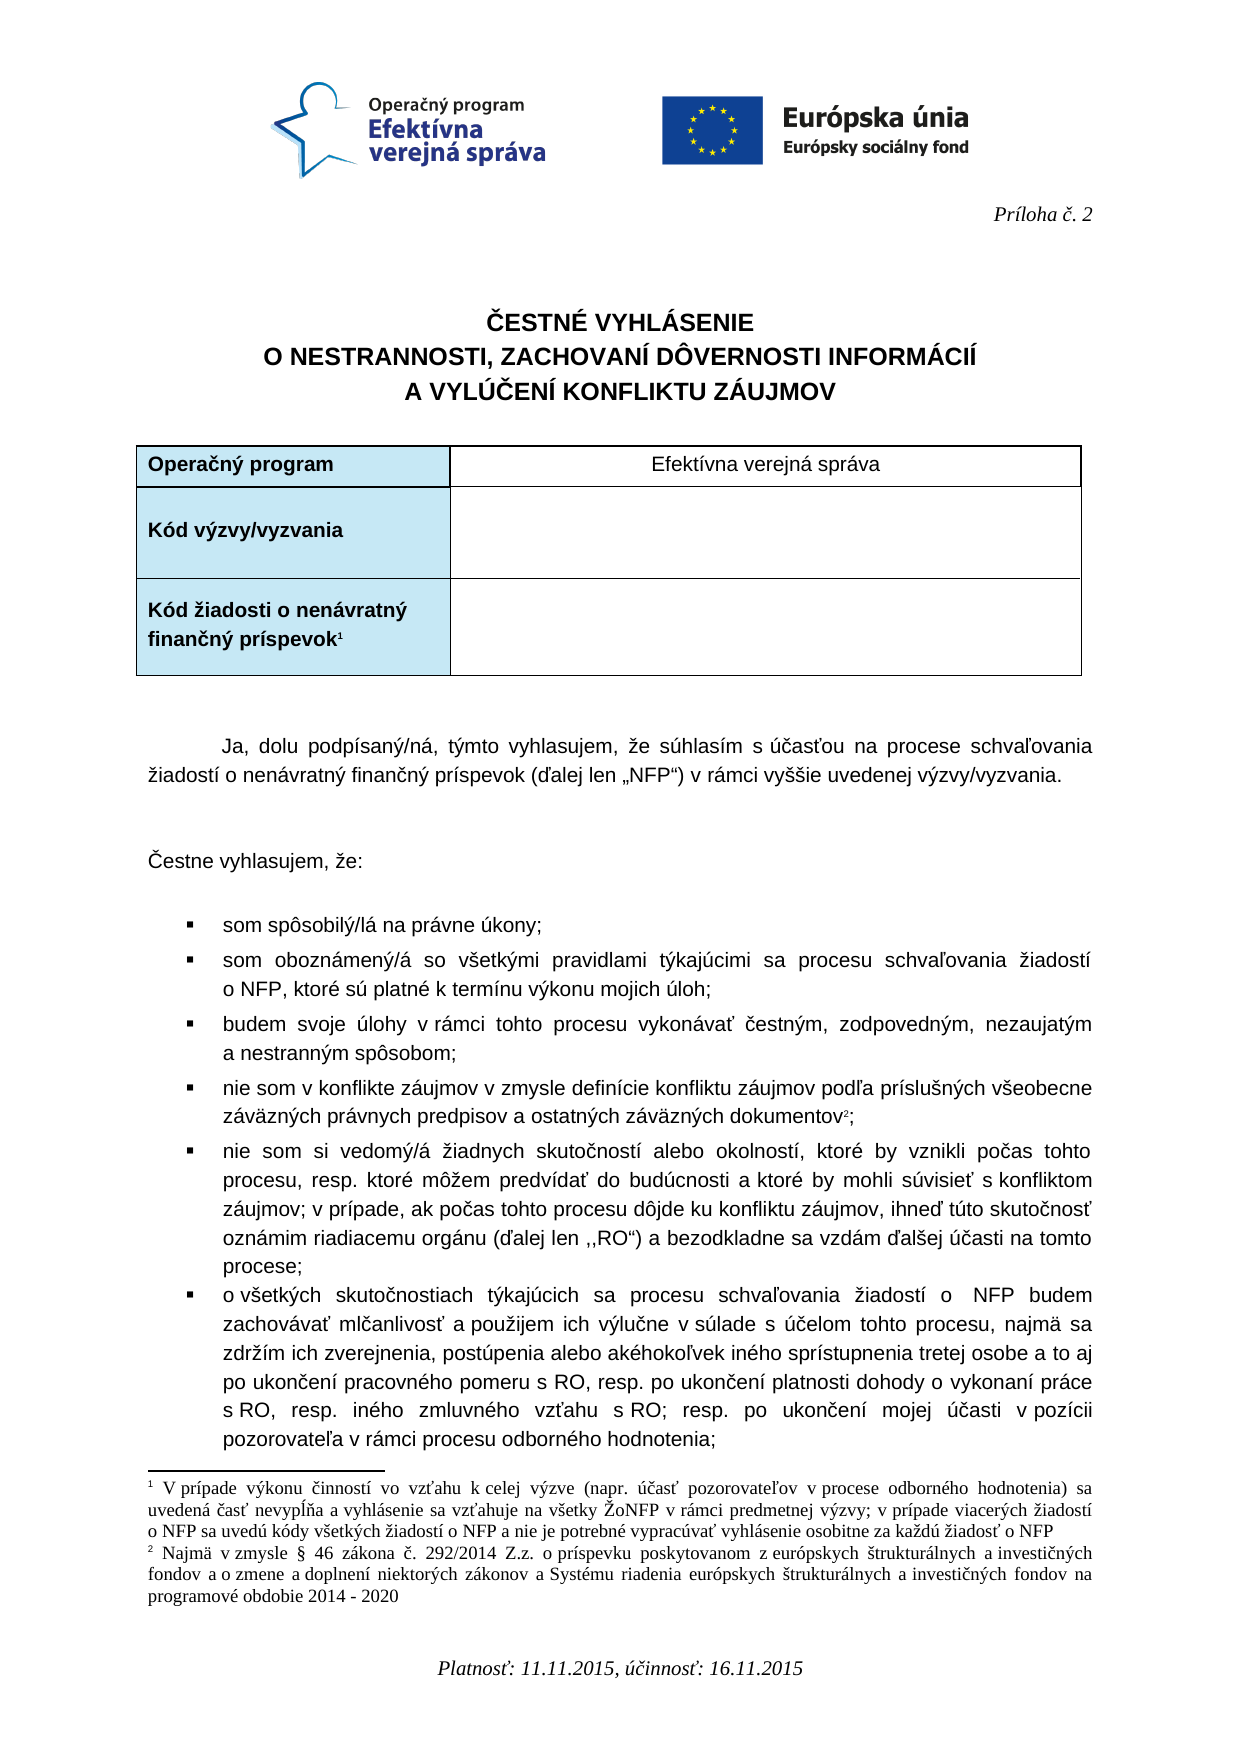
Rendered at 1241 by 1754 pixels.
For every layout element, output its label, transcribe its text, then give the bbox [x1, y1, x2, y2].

list nie som v konflikte záujmov v zmysle definície konfliktu záujmov podľa príslušných všeobecne záväzných právnych predpisov a ostatných záväzných dokumentov; [185, 1075, 1092, 1128]
list som oboznámený/á so všetkými pravidlami týkajúcimi sa procesu schvaľovania žiadostí o NFP, ktoré sú platné k termínu výkonu mojich úloh; [185, 948, 1092, 1001]
text Čestne vyhlasujem, že: [148, 849, 1092, 873]
picture [245, 73, 995, 202]
list nie som si vedomý/á žiadnych skutočností alebo okolností, ktoré by vznikli počas tohto procesu, resp. ktoré môžem predvídať do budúcnosti a ktoré by mohli súvisieť s konfliktom záujmov; v prípade, ak počas tohto procesu dôjde ku konfliktu záujmov, ihneď túto skutočnosť oznámim riadiacemu orgánu (ďalej len ,,RO“) a bezodkladne sa vzdám ďalšej účasti na tomto procese; [185, 1139, 1092, 1278]
list o všetkých skutočnostiach týkajúcich sa procesu schvaľovania žiadostí o NFP budem zachovávať mlčanlivosť a použijem ich výlučne v súlade s účelom tohto procesu, najmä sa zdržím ich zverejnenia, postúpenia alebo akéhokoľvek iného sprístupnenia tretej osobe a to aj po ukončení pracovného pomeru s RO, resp. po ukončení platnosti dohody o vykonaní práce s RO, resp. iného zmluvného vzťahu s RO; resp. po ukončení mojej účasti v pozícii pozorovateľa v rámci procesu odborného hodnotenia; [185, 1283, 1092, 1451]
table_header Efektívna verejná správa [451, 447, 1080, 486]
list budem svoje úlohy v rámci tohto procesu vykonávať čestným, zodpovedným, nezaujatým a nestranným spôsobom; [185, 1012, 1092, 1064]
text Čestné vyhlásenie [148, 308, 1092, 337]
list som spôsobilý/lá na právne úkony; [185, 913, 1092, 937]
table_header Operačný program [137, 447, 449, 486]
table_cell [451, 487, 1081, 578]
table_cell Kód žiadosti o nenávratný finančný príspevok [137, 579, 450, 675]
text Ja, dolu podpísaný/ná, týmto vyhlasujem, že súhlasím s účasťou na procese schvaľovania žiadostí o nenávratný finančný príspevok (ďalej len „NFP“) v rámci vyššie uvedenej výzvy/vyzvania. [148, 734, 1092, 787]
text a vylúčení konfliktu záujmov [148, 377, 1092, 406]
table_cell [451, 578, 1081, 675]
text o nestrannosti, zachovaní dôvernosti informácií [148, 342, 1092, 371]
table_cell Kód výzvy/vyzvania [137, 488, 450, 578]
